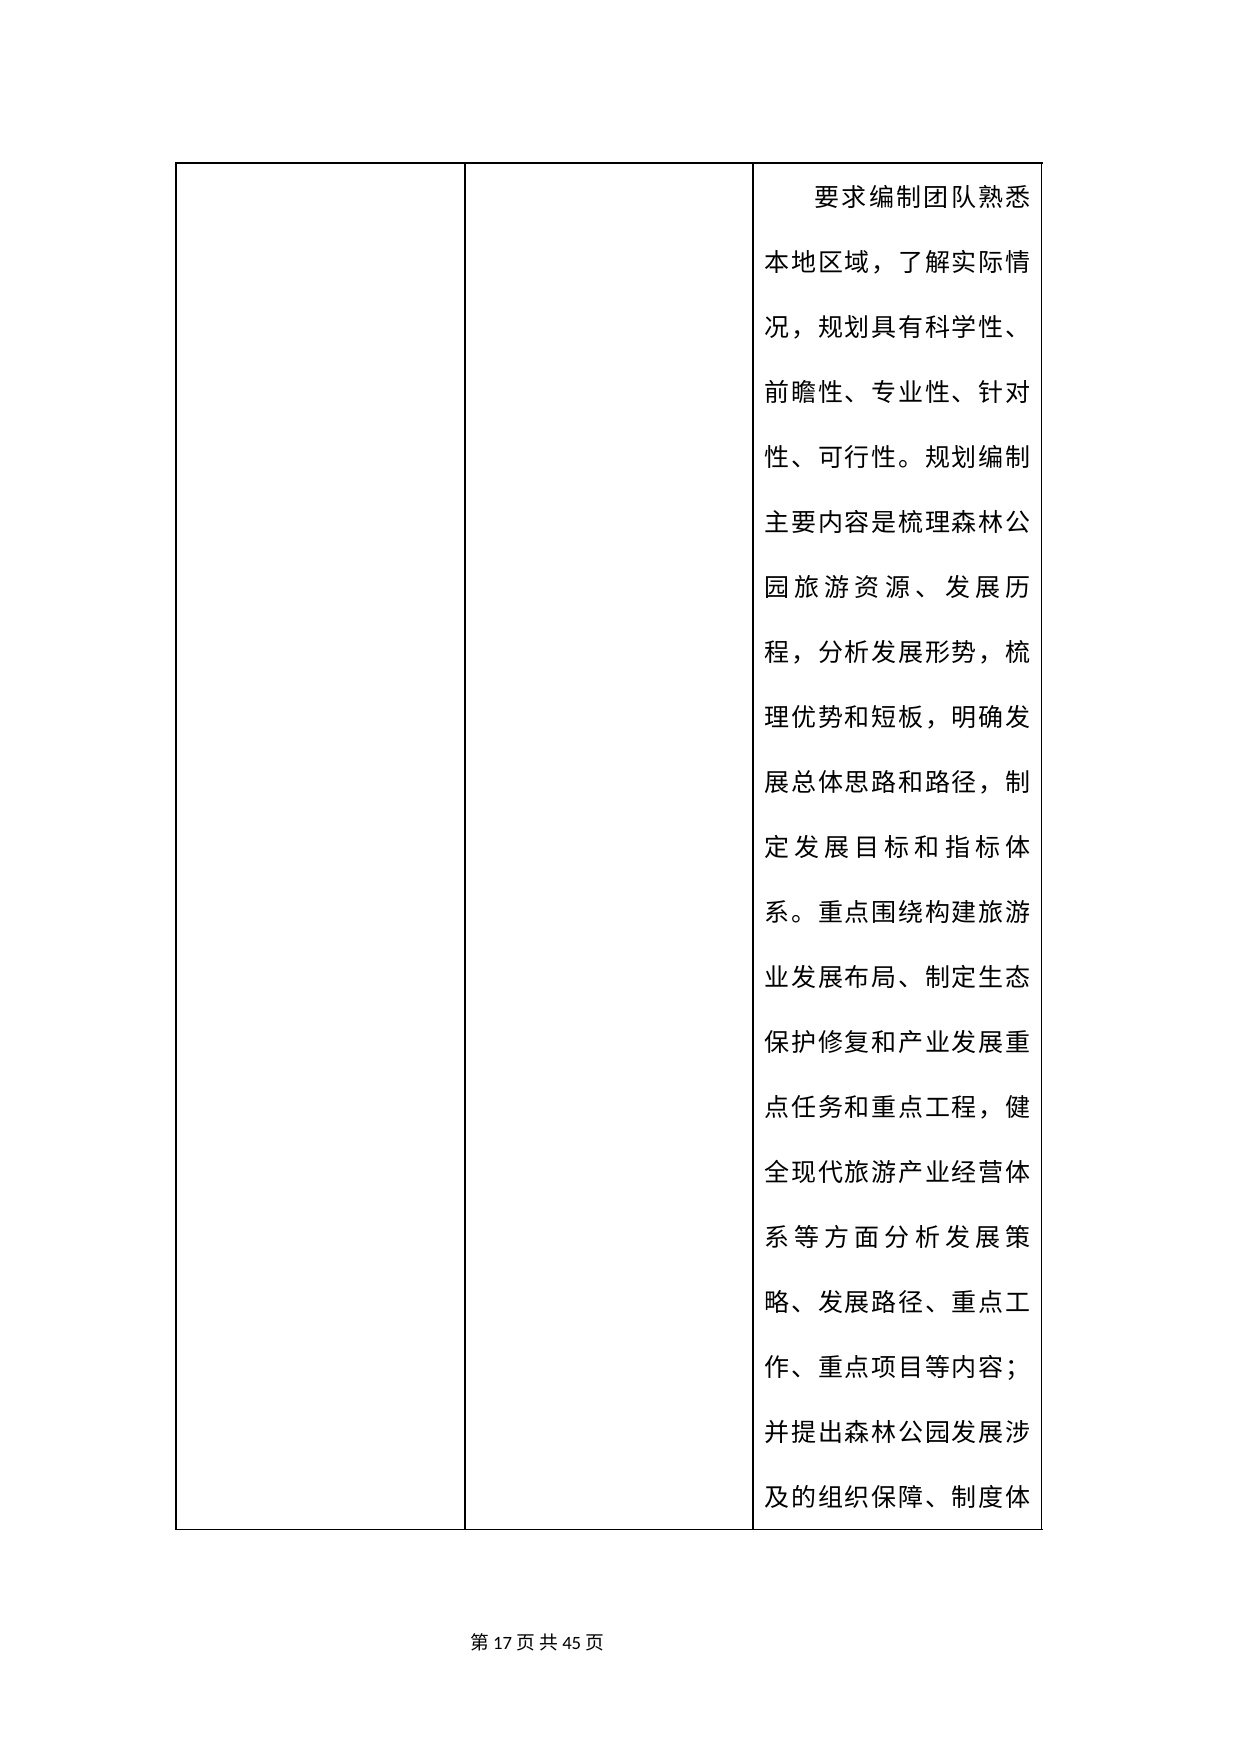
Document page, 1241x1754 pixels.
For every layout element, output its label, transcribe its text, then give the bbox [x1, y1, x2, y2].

table_cell [466, 164, 752, 1528]
table_cell 1 [177, 164, 464, 1528]
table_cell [754, 164, 1041, 1528]
